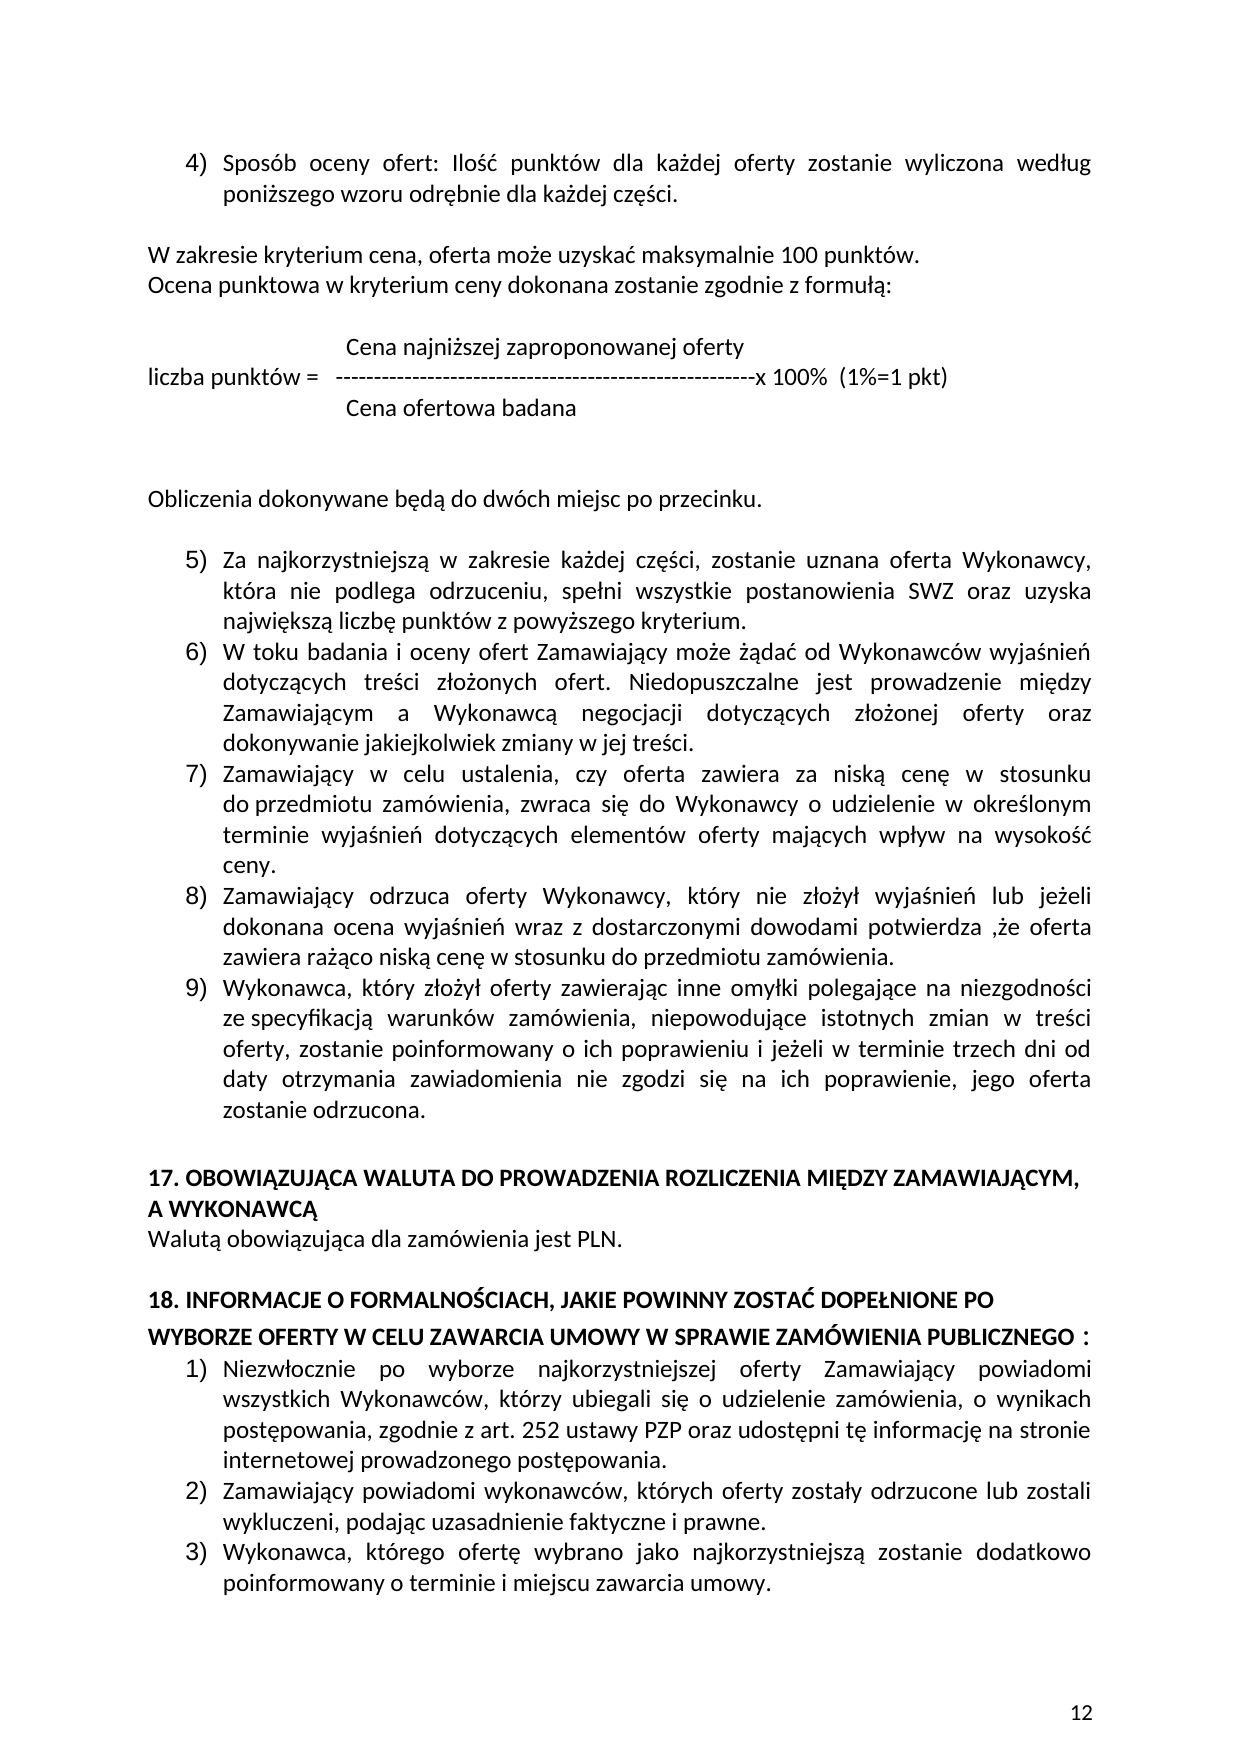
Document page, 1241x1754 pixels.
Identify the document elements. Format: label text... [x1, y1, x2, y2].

list Zamawiający odrzuca oferty Wykonawcy, który nie złożył wyjaśnień lub jeżeli dokonana ocena wyjaśnień wraz z dostarczonymi dowodami potwierdza ,że oferta zawiera rażąco niską cenę w stosunku do przedmiotu zamówienia. [185, 880, 1093, 972]
list Niezwłocznie po wyborze najkorzystniejszej oferty Zamawiający powiadomi wszystkich Wykonawców, którzy ubiegali się o udzielenie zamówienia, o wynikach postępowania, zgodnie z art. 252 ustawy PZP oraz udostępni tę informację na stronie internetowej prowadzonego postępowania. [185, 1353, 1093, 1475]
list Wykonawca, który złożył oferty zawierając inne omyłki polegające na niezgodności ze specyfikacją warunków zamówienia, niepowodujące istotnych zmian w treści oferty, zostanie poinformowany o ich poprawieniu i jeżeli w terminie trzech dni od daty otrzymania zawiadomienia nie zgodzi się na ich poprawienie, jego oferta zostanie odrzucona. [185, 972, 1093, 1124]
text liczba punktów = -------------------------------------------------------x 100% (1%=1 pkt) [148, 361, 1093, 392]
text Ocena punktowa w kryterium ceny dokonana zostanie zgodnie z formułą: [148, 270, 1093, 300]
list Wykonawca, którego ofertę wybrano jako najkorzystniejszą zostanie dodatkowo poinformowany o terminie i miejscu zawarcia umowy. [185, 1536, 1093, 1597]
list Zamawiający powiadomi wykonawców, których oferty zostały odrzucone lub zostali wykluczeni, podając uzasadnienie faktyczne i prawne. [185, 1475, 1093, 1536]
text Cena najniższej zaproponowanej oferty [295, 331, 1093, 361]
text Walutą obowiązująca dla zamówienia jest PLN. [148, 1223, 1093, 1254]
text 18. INFORMACJE O FORMALNOŚCIACH, JAKIE POWINNY ZOSTAĆ DOPEŁNIONE PO WYBORZE OFERTY W CELU ZAWARCIA UMOWY W SPRAWIE ZAMÓWIENIA PUBLICZNEGO : [148, 1284, 1093, 1353]
text 17. OBOWIĄZUJĄCA WALUTA DO PROWADZENIA ROZLICZENIA MIĘDZY ZAMAWIAJĄCYM, A WYKONAWCĄ [148, 1162, 1093, 1223]
list Za najkorzystniejszą w zakresie każdej części, zostanie uznana oferta Wykonawcy, która nie podlega odrzuceniu, spełni wszystkie postanowienia SWZ oraz uzyska największą liczbę punktów z powyższego kryterium. [185, 544, 1093, 636]
list Sposób oceny ofert: Ilość punktów dla każdej oferty zostanie wyliczona według poniższego wzoru odrębnie dla każdej części. [185, 148, 1093, 209]
list Zamawiający w celu ustalenia, czy oferta zawiera za niską cenę w stosunku do przedmiotu zamówienia, zwraca się do Wykonawcy o udzielenie w określonym terminie wyjaśnień dotyczących elementów oferty mających wpływ na wysokość ceny. [185, 758, 1093, 880]
list W toku badania i oceny ofert Zamawiający może żądać od Wykonawców wyjaśnień dotyczących treści złożonych ofert. Niedopuszczalne jest prowadzenie między Zamawiającym a Wykonawcą negocjacji dotyczących złożonej oferty oraz dokonywanie jakiejkolwiek zmiany w jej treści. [185, 636, 1093, 758]
text Cena ofertowa badana [221, 392, 1093, 422]
text W zakresie kryterium cena, oferta może uzyskać maksymalnie 100 punktów. [148, 239, 1093, 270]
text Obliczenia dokonywane będą do dwóch miejsc po przecinku. [148, 483, 1093, 514]
